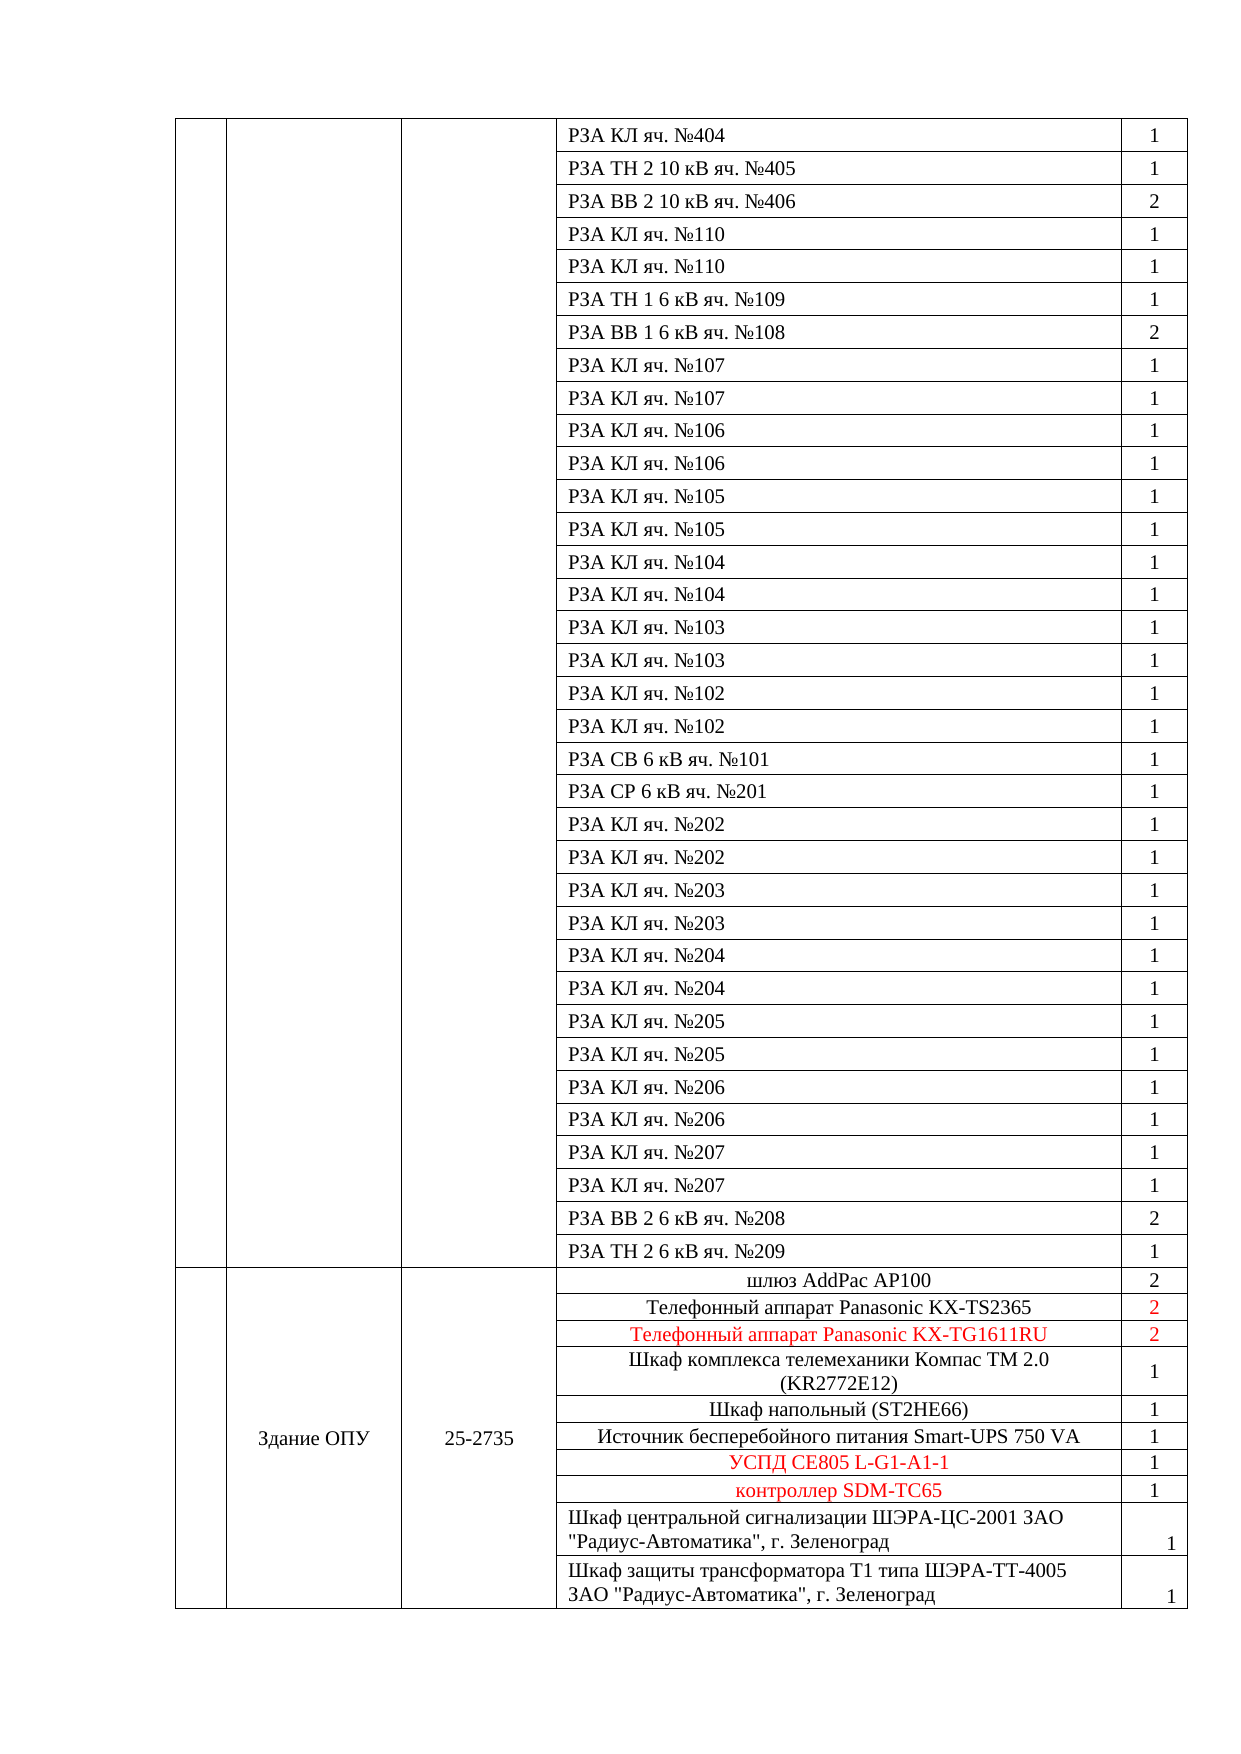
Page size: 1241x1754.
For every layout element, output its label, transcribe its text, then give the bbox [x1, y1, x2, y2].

table_cell 1 [1122, 775, 1187, 807]
table_cell РЗА КЛ яч. №206 [557, 1071, 1121, 1102]
table_cell РЗА КЛ яч. №103 [557, 644, 1121, 676]
table_cell РЗА ТН 1 6 кВ яч. №109 [557, 283, 1121, 315]
table_cell 2 [1122, 1321, 1187, 1346]
table_cell Шкаф центральной сигнализации ШЭРА-ЦС-2001 ЗАО "Радиус-Автоматика", г. Зеленоград [557, 1503, 1121, 1555]
table_cell РЗА КЛ яч. №106 [557, 447, 1121, 479]
table_cell РЗА КЛ яч. №203 [557, 874, 1121, 906]
table_cell Источник бесперебойного питания Smart-UPS 750 VA [557, 1423, 1121, 1448]
table_cell 1 [1122, 1038, 1187, 1070]
table_cell РЗА ВВ 2 6 кВ яч. №208 [557, 1202, 1121, 1234]
table_cell 1 [1122, 1396, 1187, 1422]
table_cell РЗА КЛ яч. №107 [557, 382, 1121, 413]
table_cell РЗА КЛ яч. №207 [557, 1169, 1121, 1201]
table_cell РЗА ТН 2 10 кВ яч. №405 [557, 152, 1121, 184]
table_cell РЗА КЛ яч. №105 [557, 513, 1121, 545]
table_cell 1 [1122, 1005, 1187, 1037]
table_cell РЗА КЛ яч. №110 [557, 218, 1121, 249]
table_cell 25-2735 [402, 1268, 556, 1608]
table_cell 2 [1122, 1294, 1187, 1320]
table_cell РЗА КЛ яч. №104 [557, 579, 1121, 610]
table_cell РЗА СВ 6 кВ яч. №101 [557, 743, 1121, 774]
table_cell 1 [1122, 1235, 1187, 1267]
table_cell 1 [1122, 1347, 1187, 1395]
table_cell 1 [1122, 1556, 1187, 1608]
table_cell РЗА КЛ яч. №207 [557, 1136, 1121, 1168]
table_cell Телефонный аппарат Panasonic KX-TS2365 [557, 1294, 1121, 1320]
table_cell РЗА КЛ яч. №202 [557, 841, 1121, 873]
table_cell РЗА КЛ яч. №107 [557, 349, 1121, 381]
table_cell 1 [1122, 480, 1187, 512]
table_cell РЗА КЛ яч. №205 [557, 1038, 1121, 1070]
table_cell Шкаф напольный (ST2HE66) [557, 1396, 1121, 1422]
table_cell 1 [1122, 972, 1187, 1004]
table_cell РЗА КЛ яч. №103 [557, 611, 1121, 643]
table_cell 1 [1122, 1503, 1187, 1555]
table_cell РЗА КЛ яч. №206 [557, 1104, 1121, 1135]
table_cell 1 [1122, 513, 1187, 545]
table_cell 1 [1122, 382, 1187, 413]
table_cell 1 [1122, 940, 1187, 971]
table_cell РЗА КЛ яч. №105 [557, 480, 1121, 512]
table_cell Здание ОПУ [227, 1268, 401, 1608]
table_cell РЗА КЛ яч. №110 [557, 250, 1121, 282]
table_cell 2 [1122, 1202, 1187, 1234]
table_cell РЗА КЛ яч. №102 [557, 710, 1121, 742]
table_cell 1 [1122, 907, 1187, 938]
table_cell 1 [1122, 1450, 1187, 1475]
table_cell 1 [1122, 1104, 1187, 1135]
table_cell 2 [1122, 1268, 1187, 1293]
table_cell 1 [1122, 808, 1187, 840]
table_cell 1 [1122, 841, 1187, 873]
table_cell 1 [1122, 283, 1187, 315]
table_cell контроллер SDM-TC65 [557, 1476, 1121, 1502]
table_cell Шкаф комплекса телемеханики Компас ТМ 2.0 (KR2772E12) [557, 1347, 1121, 1395]
table_cell РЗА ВВ 1 6 кВ яч. №108 [557, 316, 1121, 348]
table_cell 1 [1122, 1476, 1187, 1502]
table_cell РЗА ВВ 2 10 кВ яч. №406 [557, 185, 1121, 217]
table_cell РЗА КЛ яч. №202 [557, 808, 1121, 840]
table_cell РЗА СР 6 кВ яч. №201 [557, 775, 1121, 807]
table_cell 1 [1122, 1071, 1187, 1102]
table_cell РЗА ТН 2 6 кВ яч. №209 [557, 1235, 1121, 1267]
table_cell [176, 1268, 226, 1608]
table_cell 1 [1122, 710, 1187, 742]
table_cell 1 [1122, 874, 1187, 906]
table_cell 1 [1122, 677, 1187, 709]
table_cell РЗА КЛ яч. №404 [557, 119, 1121, 151]
table_cell 1 [1122, 611, 1187, 643]
table_cell 1 [1122, 447, 1187, 479]
table_cell РЗА КЛ яч. №104 [557, 546, 1121, 577]
table_cell Шкаф защиты трансформатора Т1 типа ШЭРА-ТТ-4005 ЗАО "Радиус-Автоматика", г. Зеленоград [557, 1556, 1121, 1608]
table_cell 1 [1122, 1423, 1187, 1448]
table_cell 2 [1122, 185, 1187, 217]
table_cell 2 [1122, 316, 1187, 348]
table_cell 1 [1122, 546, 1187, 577]
table_cell 1 [1122, 152, 1187, 184]
table_cell 1 [1122, 218, 1187, 249]
table_cell шлюз AddPac AP100 [557, 1268, 1121, 1293]
table_cell 1 [1122, 579, 1187, 610]
table_cell 1 [1122, 119, 1187, 151]
table_cell 1 [1122, 743, 1187, 774]
table_cell РЗА КЛ яч. №102 [557, 677, 1121, 709]
table_cell Телефонный аппарат Panasonic KX-TG1611RU [557, 1321, 1121, 1346]
table_cell РЗА КЛ яч. №203 [557, 907, 1121, 938]
table_cell 1 [1122, 644, 1187, 676]
table_cell РЗА КЛ яч. №204 [557, 972, 1121, 1004]
table_cell РЗА КЛ яч. №106 [557, 415, 1121, 446]
table_cell 1 [1122, 250, 1187, 282]
table_cell 1 [1122, 415, 1187, 446]
table_cell УСПД CE805 L-G1-A1-1 [557, 1450, 1121, 1475]
table_cell РЗА КЛ яч. №205 [557, 1005, 1121, 1037]
table_cell 1 [1122, 1169, 1187, 1201]
table_cell 1 [1122, 1136, 1187, 1168]
table_cell РЗА КЛ яч. №204 [557, 940, 1121, 971]
table_cell 1 [1122, 349, 1187, 381]
